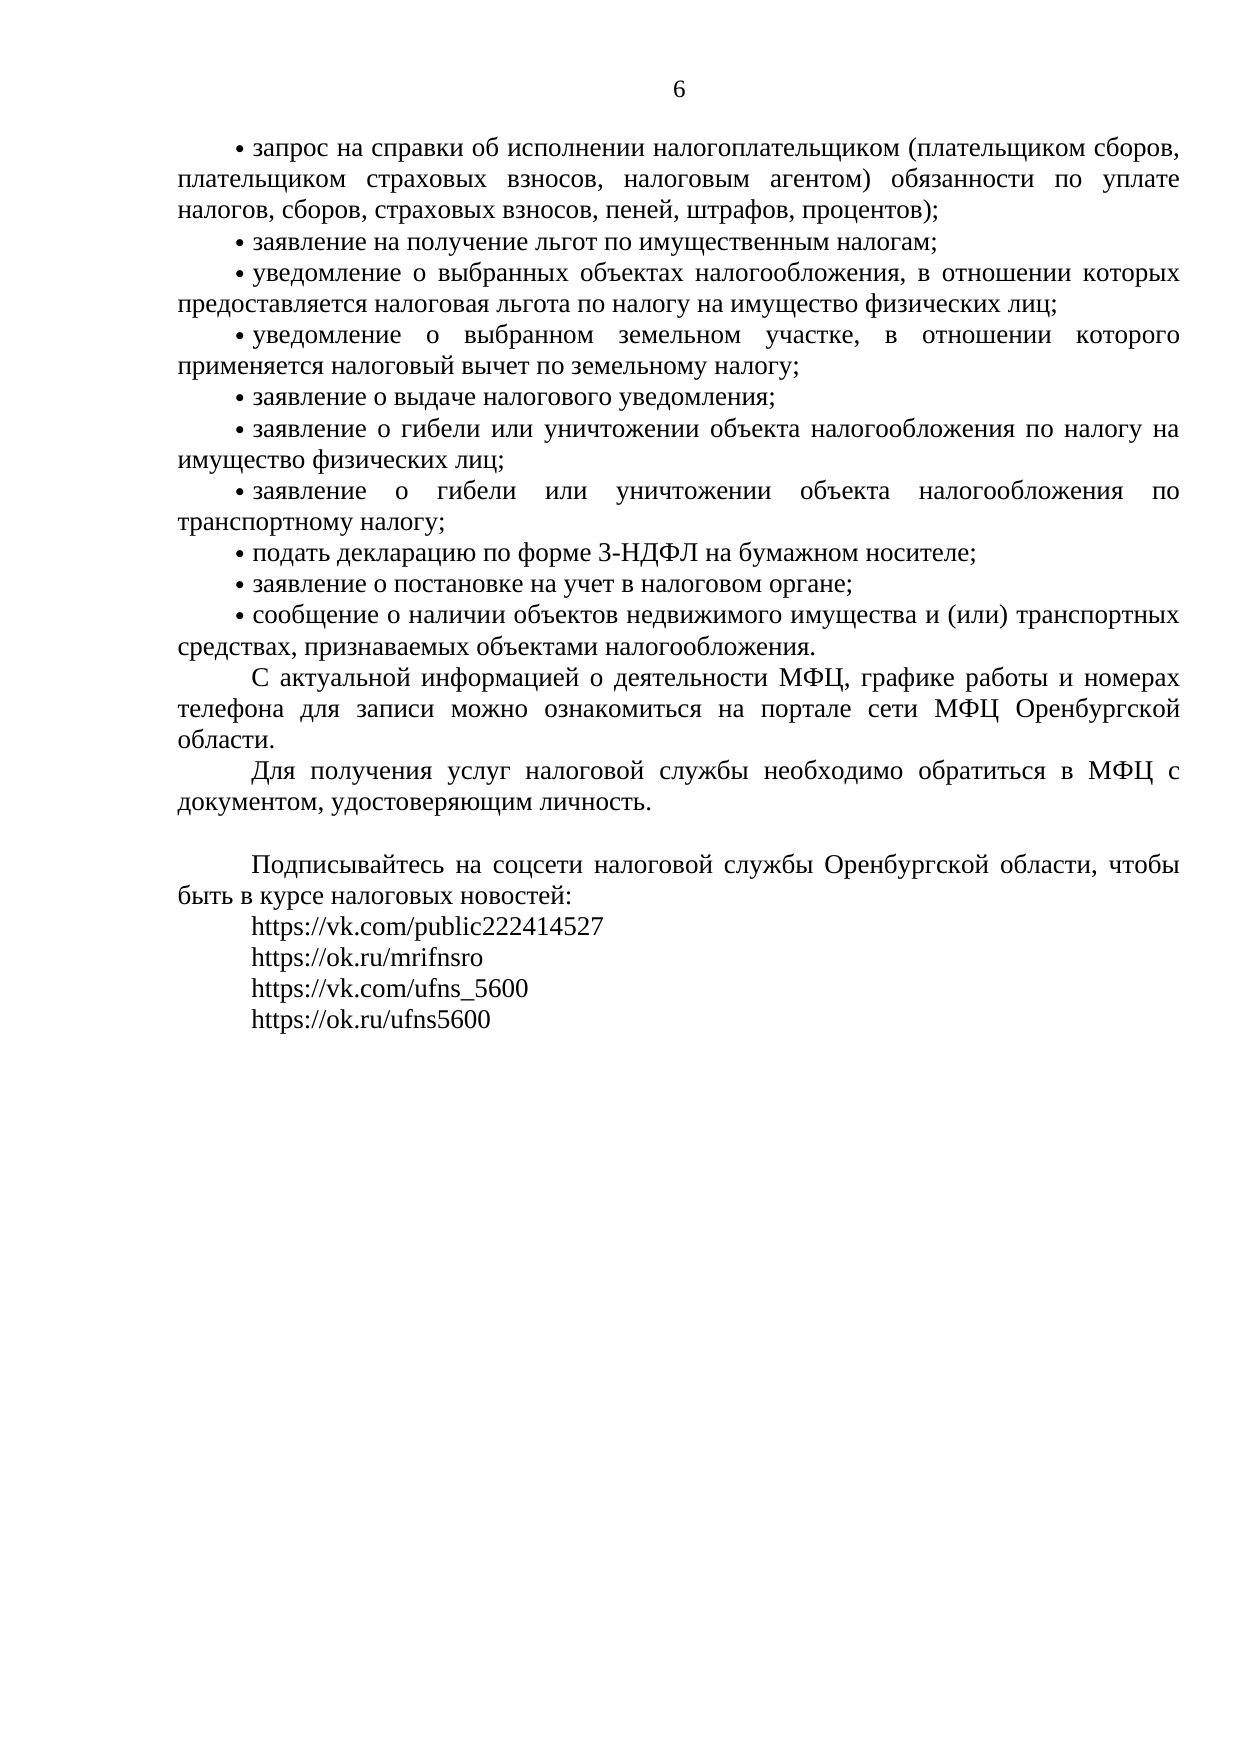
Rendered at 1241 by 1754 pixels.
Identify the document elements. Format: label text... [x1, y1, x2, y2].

text https://vk.com/public222414527 [177, 910, 1181, 941]
list сообщение о наличии объектов недвижимого имущества и (или) транспортных средствах, признаваемых объектами налогообложения. [177, 598, 1181, 661]
text С актуальной информацией о деятельности МФЦ, графике работы и номерах телефона для записи можно ознакомиться на портале сети МФЦ Оренбургской области. [177, 661, 1181, 754]
text https://ok.ru/ufns5600 [177, 1003, 1181, 1034]
list уведомление о выбранном земельном участке, в отношении которого применяется налоговый вычет по земельному налогу; [177, 318, 1181, 381]
list заявление о выдаче налогового уведомления; [177, 381, 1181, 412]
list заявление о постановке на учет в налоговом органе; [177, 567, 1181, 598]
list заявление о гибели или уничтожении объекта налогообложения по транспортному налогу; [177, 474, 1181, 536]
text https://vk.com/ufns_5600 [177, 972, 1181, 1003]
list уведомление о выбранных объектах налогообложения, в отношении которых предоставляется налоговая льгота по налогу на имущество физических лиц; [177, 256, 1181, 318]
list подать декларацию по форме 3-НДФЛ на бумажном носителе; [177, 536, 1181, 567]
list запрос на справки об исполнении налогоплательщиком (плательщиком сборов, плательщиком страховых взносов, налоговым агентом) обязанности по уплате налогов, сборов, страховых взносов, пеней, штрафов, процентов); [177, 131, 1181, 225]
list заявление на получение льгот по имущественным налогам; [177, 225, 1181, 256]
list заявление о гибели или уничтожении объекта налогообложения по налогу на имущество физических лиц; [177, 412, 1181, 474]
text Для получения услуг налоговой службы необходимо обратиться в МФЦ с документом, удостоверяющим личность. [177, 754, 1181, 817]
text Подписывайтесь на соцсети налоговой службы Оренбургской области, чтобы быть в курсе налоговых новостей: [177, 848, 1181, 910]
text https://ok.ru/mrifnsro [177, 941, 1181, 972]
